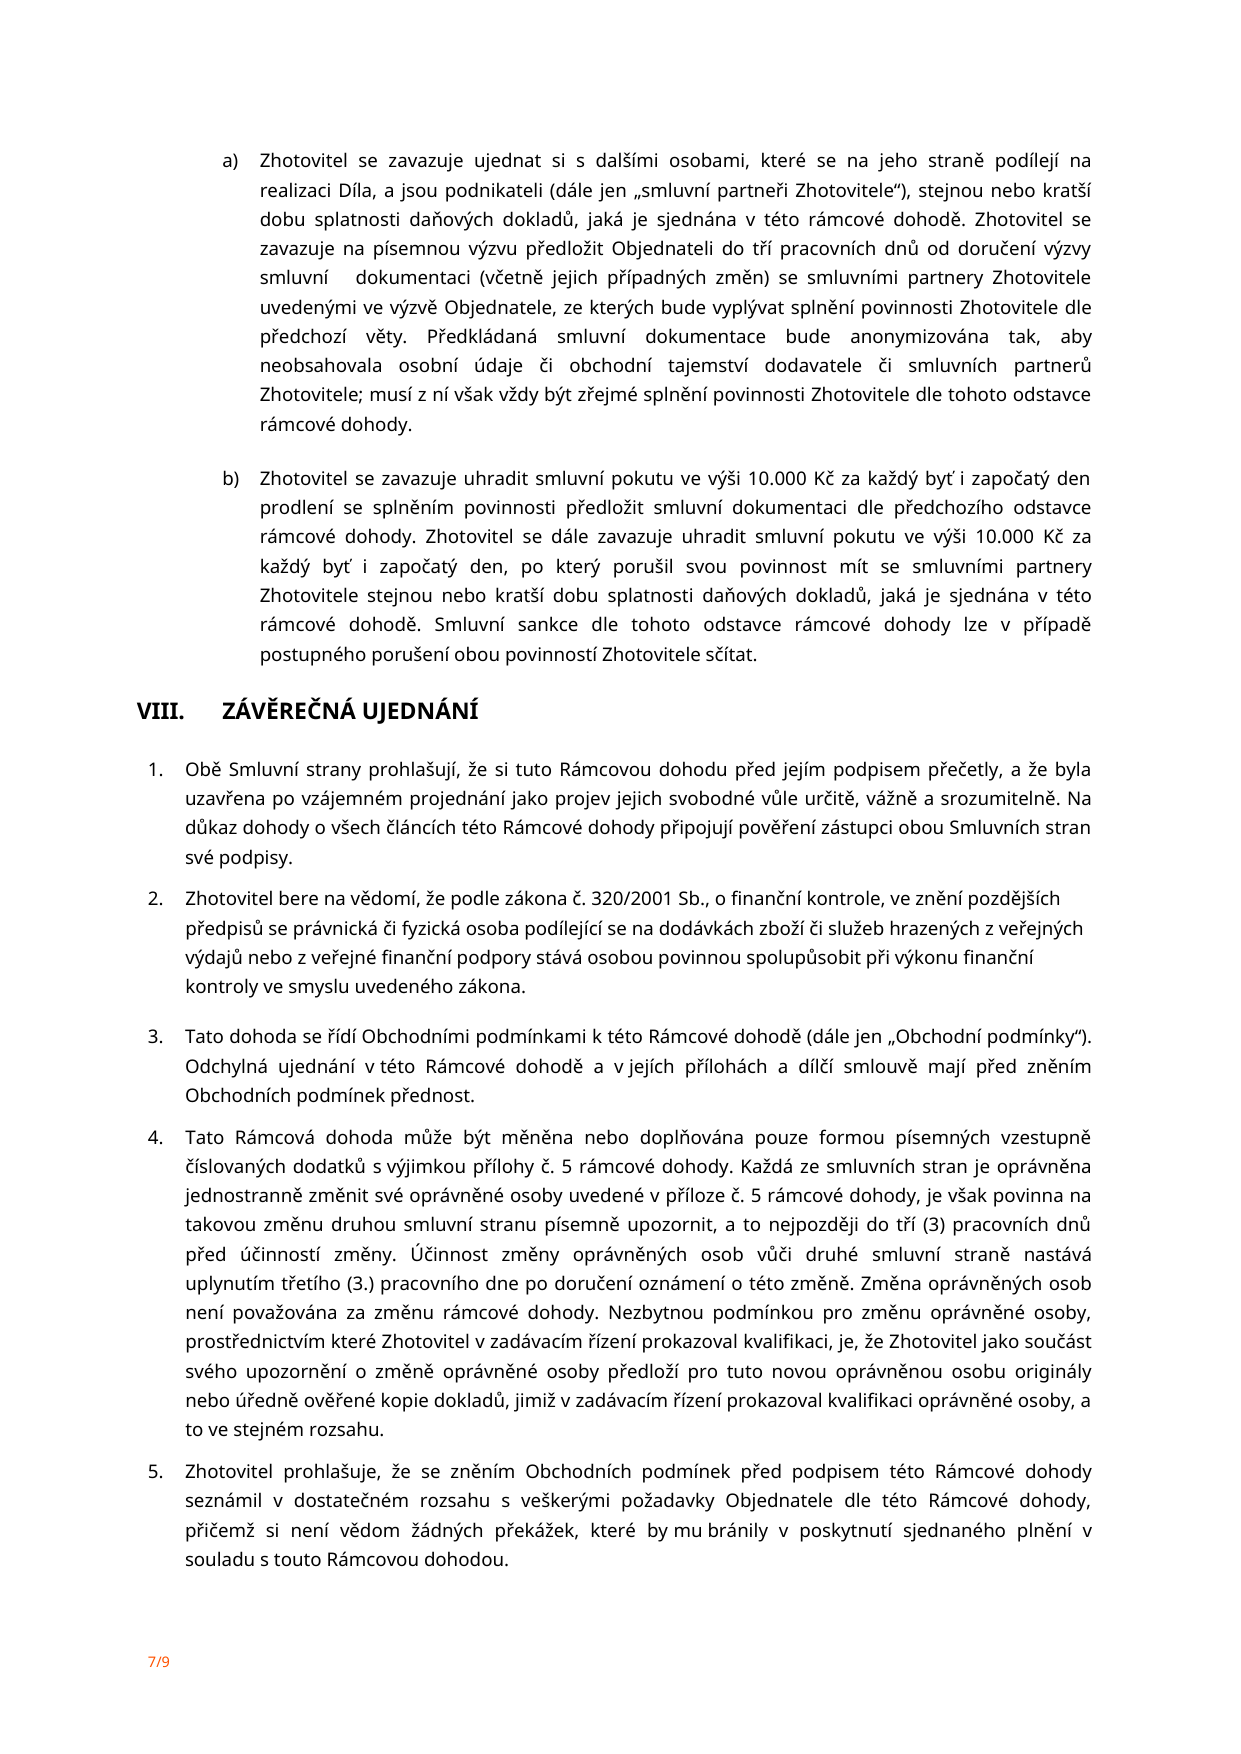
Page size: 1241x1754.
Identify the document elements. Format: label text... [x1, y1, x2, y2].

list Tato Rámcová dohoda může být měněna nebo doplňována pouze formou písemných vzestupně číslovaných dodatků s výjimkou přílohy č. 5 rámcové dohody. Každá ze smluvních stran je oprávněna jednostranně změnit své oprávněné osoby uvedené v příloze č. 5 rámcové dohody, je však povinna na takovou změnu druhou smluvní stranu písemně upozornit, a to nejpozději do tří (3) pracovních dnů před účinností změny. Účinnost změny oprávněných osob vůči druhé smluvní straně nastává uplynutím třetího (3.) pracovního dne po doručení oznámení o této změně. Změna oprávněných osob není považována za změnu rámcové dohody. Nezbytnou podmínkou pro změnu oprávněné osoby, prostřednictvím které Zhotovitel v zadávacím řízení prokazoval kvalifikaci, je, že Zhotovitel jako součást svého upozornění o změně oprávněné osoby předloží pro tuto novou oprávněnou osobu originály nebo úředně ověřené kopie dokladů, jimiž v zadávacím řízení prokazoval kvalifikaci oprávněné osoby, a to ve stejném rozsahu. [148, 1124, 1093, 1442]
list ZÁVĚREČNÁ UJEDNÁNÍ [185, 695, 1093, 726]
list Zhotovitel se zavazuje ujednat si s dalšími osobami, které se na jeho straně podílejí na realizaci Díla, a jsou podnikateli (dále jen „smluvní partneři Zhotovitele“), stejnou nebo kratší dobu splatnosti daňových dokladů, jaká je sjednána v této rámcové dohodě. Zhotovitel se zavazuje na písemnou výzvu předložit Objednateli do tří pracovních dnů od doručení výzvy smluvní dokumentaci (včetně jejich případných změn) se smluvními partnery Zhotovitele uvedenými ve výzvě Objednatele, ze kterých bude vyplývat splnění povinnosti Zhotovitele dle předchozí věty. Předkládaná smluvní dokumentace bude anonymizována tak, aby neobsahovala osobní údaje či obchodní tajemství dodavatele či smluvních partnerů Zhotovitele; musí z ní však vždy být zřejmé splnění povinnosti Zhotovitele dle tohoto odstavce rámcové dohody. [222, 148, 1093, 437]
list Zhotovitel prohlašuje, že se zněním Obchodních podmínek před podpisem této Rámcové dohody seznámil v dostatečném rozsahu s veškerými požadavky Objednatele dle této Rámcové dohody, přičemž si není vědom žádných překážek, které by mu bránily v poskytnutí sjednaného plnění v souladu s touto Rámcovou dohodou. [148, 1458, 1093, 1572]
list Zhotovitel se zavazuje uhradit smluvní pokutu ve výši 10.000 Kč za každý byť i započatý den prodlení se splněním povinnosti předložit smluvní dokumentaci dle předchozího odstavce rámcové dohody. Zhotovitel se dále zavazuje uhradit smluvní pokutu ve výši 10.000 Kč za každý byť i započatý den, po který porušil svou povinnost mít se smluvními partnery Zhotovitele stejnou nebo kratší dobu splatnosti daňových dokladů, jaká je sjednána v této rámcové dohodě. Smluvní sankce dle tohoto odstavce rámcové dohody lze v případě postupného porušení obou povinností Zhotovitele sčítat. [222, 465, 1093, 666]
list Obě Smluvní strany prohlašují, že si tuto Rámcovou dohodu před jejím podpisem přečetly, a že byla uzavřena po vzájemném projednání jako projev jejich svobodné vůle určitě, vážně a srozumitelně. Na důkaz dohody o všech článcích této Rámcové dohody připojují pověření zástupci obou Smluvních stran své podpisy. [148, 756, 1093, 869]
list Tato dohoda se řídí Obchodními podmínkami k této Rámcové dohodě (dále jen „Obchodní podmínky“). Odchylná ujednání v této Rámcové dohodě a v jejích přílohách a dílčí smlouvě mají před zněním Obchodních podmínek přednost. [148, 1024, 1093, 1108]
list Zhotovitel bere na vědomí, že podle zákona č. 320/2001 Sb., o finanční kontrole, ve znění pozdějších předpisů se právnická či fyzická osoba podílející se na dodávkách zboží či služeb hrazených z veřejných výdajů nebo z veřejné finanční podpory stává osobou povinnou spolupůsobit při výkonu finanční kontroly ve smyslu uvedeného zákona. [148, 886, 1093, 999]
